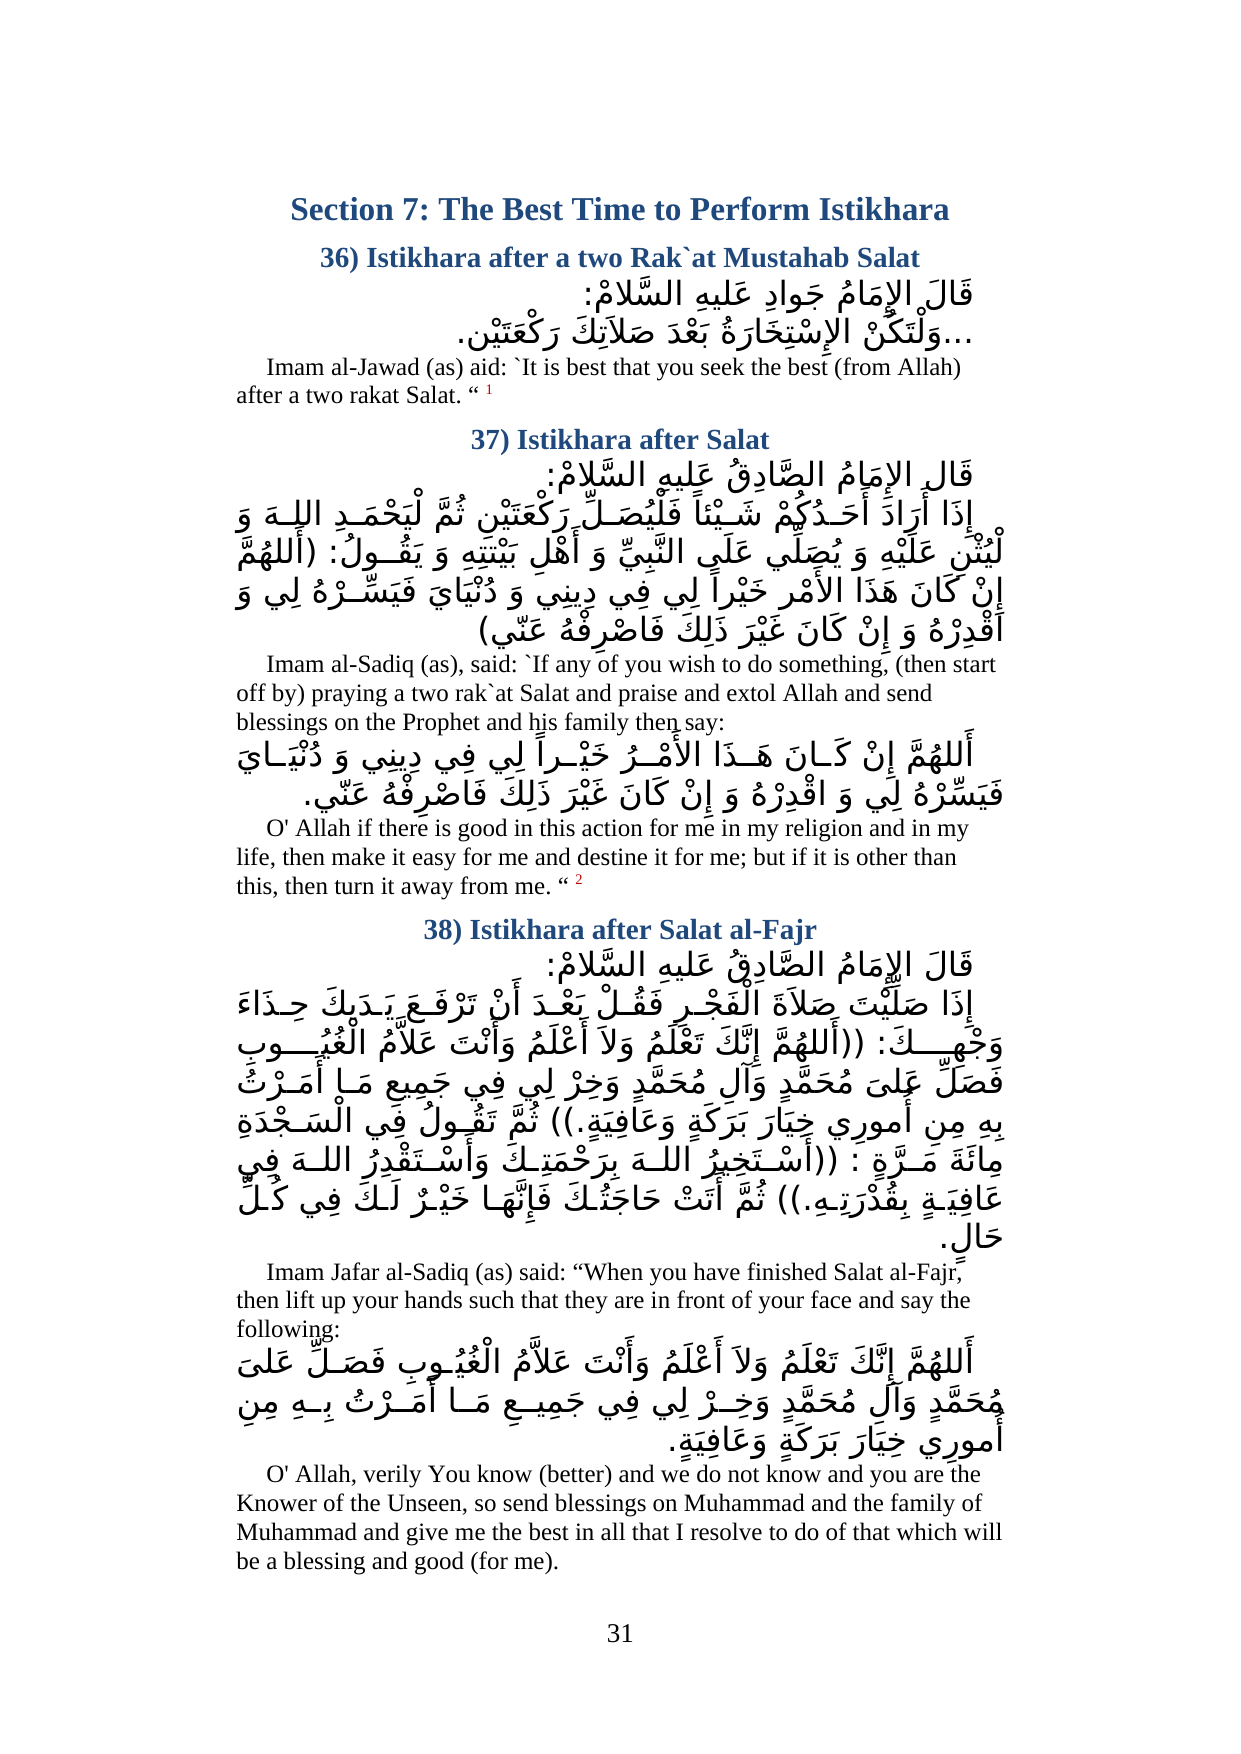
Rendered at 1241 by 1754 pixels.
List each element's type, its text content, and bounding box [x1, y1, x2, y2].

text O' Allah if there is good in this action for me in my religion and in my life, then make it easy for me and destine it for me; but if it is other than this, then turn it away from me. “ 2 [236, 813, 1004, 900]
subtitle 36) Istikhara after a two Rak`at Mustahab Salat [236, 241, 1004, 274]
text Imam al‑Sadiq (as), said: `If any of you wish to do something, (then start off by) praying a two rak`at Salat and praise and extol Allah and send blessings on the Prophet and his family then say: [236, 649, 1004, 736]
text O' Allah, verily You know (better) and we do not know and you are the Knower of the Unseen, so send blessings on Muhammad and the family of Muhammad and give me the best in all that I resolve to do of that which will be a blessing and good (for me). [236, 1459, 1004, 1574]
text قَالَ الإِمَامُ الصَّادِقُ عَليهِ السَّلامْ: [236, 946, 1004, 985]
subtitle Section 7: The Best Time to Perform Istikhara [236, 190, 1004, 228]
text إِذَا صَلِّيْتَ صَلاَةَ الْفَجْرِ فَقُلْ بَعْدَ أَنْ تَرْفَعَ يَدَيكَ حِذَاءَ وَجْهِكَ: ((أَللهُمَّ إِنَّكَ تَعْلَمُ وَلاَ أَعْلَمُ وَأَنْتَ عَلاَّمُ الْغُيُوبِ فَصَلِّ عَلىَ مُحَمَّدٍ وَآلِ مُحَمَّدٍ وَخِرْ لِي فِي جَمِيعِ مَا أَمَرْتُ بِهِ مِنِ أُمورِي خِيَارَ بَرَكَةٍ وَعَافِيَةٍ.)) ثُمَّ تَقُولُ فِي الْسَجْدَةِ مِائَةَ مَرَّةٍ : ((أَسْتَخِيرُ اللهَ بِرَحْمَتِكَ وَأَسْتَقْدِرُ اللهَ فِي عَافِيَةٍ بِقُدْرَتِهِ.)) ثُمَّ أَتَتْ حَاجَتُكَ فَإِنَّهَا خَيْرٌ لَكَ فِي كُلِّ حَالٍ. [236, 985, 1004, 1257]
text قَالَ الإِمَامُ جَوادِ عَليهِ السَّلامْ: [236, 274, 1004, 313]
text ...وَلْتَكُنْ الإِسْتِخَارَةُ بَعْدَ صَلاَتِكَ رَكْعَتَيْن. [236, 313, 1004, 352]
text إِذَا أَرَادَ أَحَدُكُمْ شَيْئاً فَلْيُصَلِّ رَكْعَتَيْنِ ثُمَّ لْيَحْمَدِ اللهَ وَ لْيُثْنِ عَلَيْهِ وَ يُصَلِّي عَلَى النَّبِيِّ وَ أَهْلِ بَيْتتِهِ وَ يَقُولُ: (أَللهُمَّ إِنْ كَانَ هَذَا الأَمْر خَيْراً لِي فِي دِينِي وَ دُنْيَايَ فَيَسِّرْهُ لِي وَ اقْدِرْهُ وَ إِنْ كَانَ غَيْرَ ذَلِكَ فَاصْرِفْهُ عَنّي) [236, 494, 1004, 649]
text Imam al‑Jawad (as) aid: `It is best that you seek the best (from Allah) after a two rakat Salat. “ 1 [236, 352, 1004, 409]
text Imam Jafar al‑Sadiq (as) said: “When you have finished Salat al‑Fajr, then lift up your hands such that they are in front of your face and say the following: [236, 1257, 1004, 1343]
text قَال الإِمَامُ الصَّادِقُ عَليهِ السَّلامْ: [236, 455, 1004, 494]
text أَللهُمَّ إِنَّكَ تَعْلَمُ وَلاَ أَعْلَمُ وَأَنْتَ عَلاَّمُ الْغُيُوبِ فَصَلِّ عَلىَ مُحَمَّدٍ وَآلِ مُحَمَّدٍ وَخِرْ لِي فِي جَمِيعِ مَا أَمَرْتُ بِهِ مِنِ أُمورِي خِيَارَ بَرَكَةٍ وَعَافِيَةٍ. [236, 1343, 1004, 1459]
subtitle 37) Istikhara after Salat [236, 422, 1004, 455]
subtitle 38) Istikhara after Salat al‑Fajr [236, 912, 1004, 946]
text أَللهُمَّ إِنْ كَانَ هَذَا الأَمْرُ خَيْراً لِي فِي دِينِي وَ دُنْيَايَ فَيَسِّرْهُ لِي وَ اقْدِرْهُ وَ إِنْ كَانَ غَيْرَ ذَلِكَ فَاصْرِفْهُ عَنّي. [236, 736, 1004, 813]
